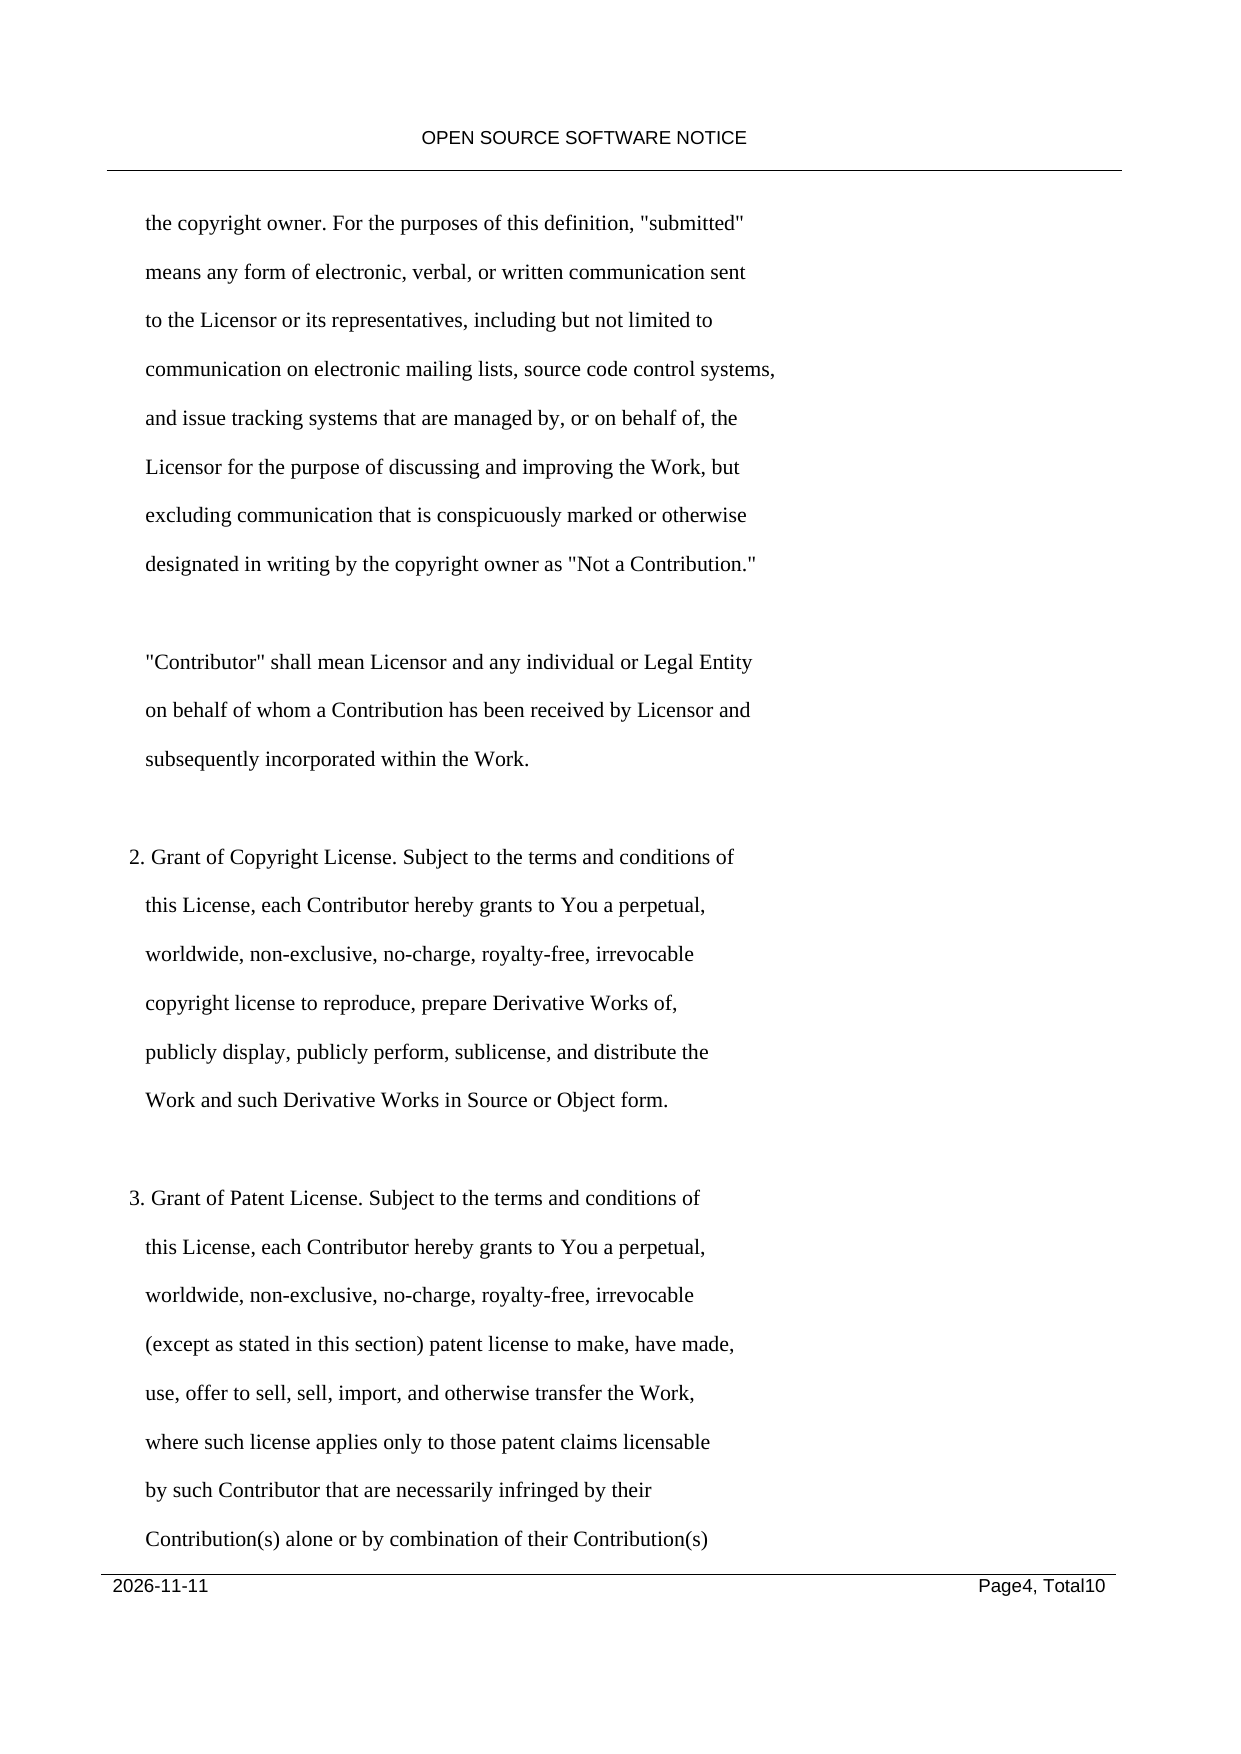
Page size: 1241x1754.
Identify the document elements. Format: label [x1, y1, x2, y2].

text [112, 206, 1128, 1555]
